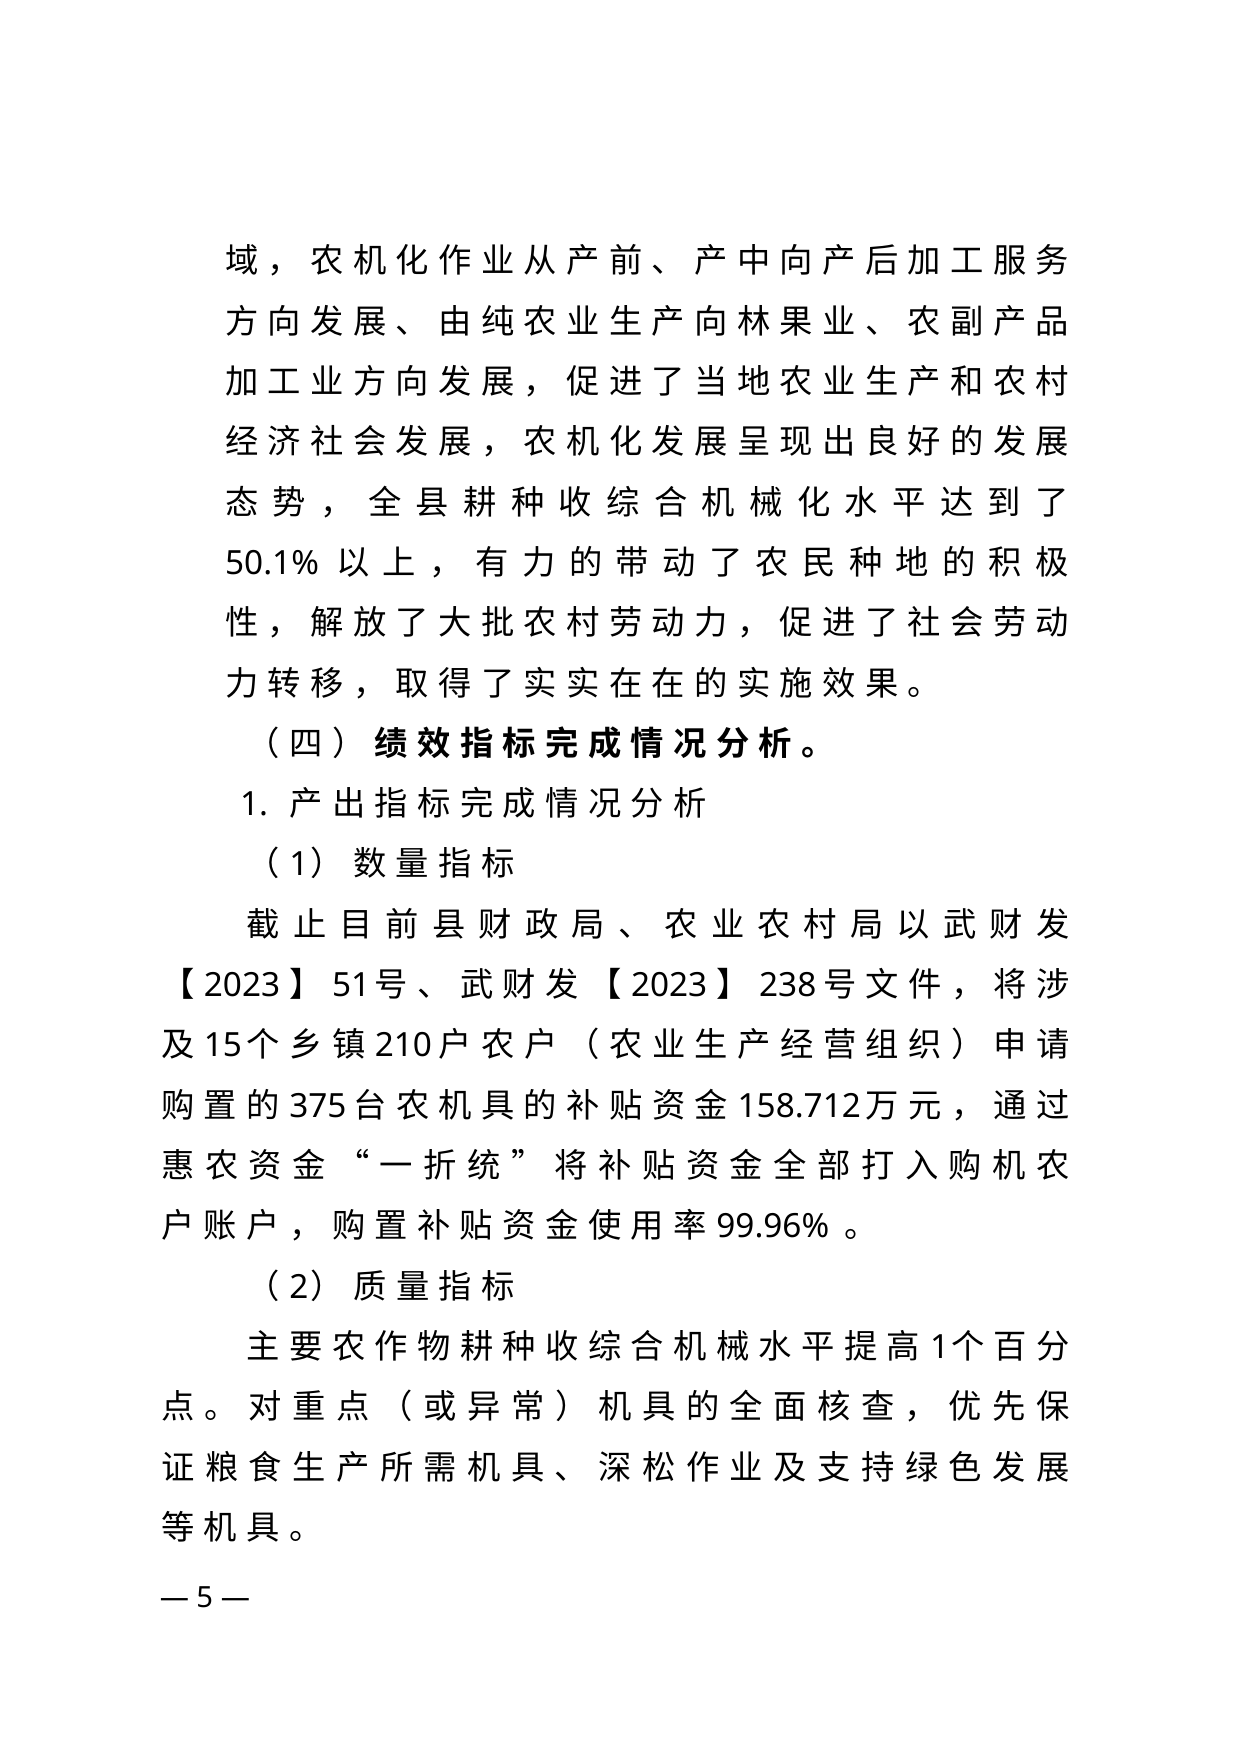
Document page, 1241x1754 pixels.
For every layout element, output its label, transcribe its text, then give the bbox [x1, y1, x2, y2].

text 截止目前县财政局、农业农村局以武财发【2023】51号、武财发【2023】238号文件，将涉及15个乡镇210户农户（农业生产经营组织）申请购置的375台农机具的补贴资金158.712万元，通过惠农资金“一折统”将补贴资金全部打入购机农户账户，购置补贴资金使用率99.96%。 [161, 892, 1079, 1253]
text 主要农作物耕种收综合机械水平提高1个百分点。对重点（或异常）机具的全面核查，优先保证粮食生产所需机具、深松作业及支持绿色发展等机具。 [161, 1314, 1079, 1555]
list 1.产出指标完成情况分析 [194, 771, 1079, 831]
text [205, 228, 1079, 711]
list 绩效指标完成情况分析。 [161, 711, 1079, 771]
list （1）数量指标 [194, 831, 1079, 892]
text （2）质量指标 [161, 1253, 1079, 1314]
